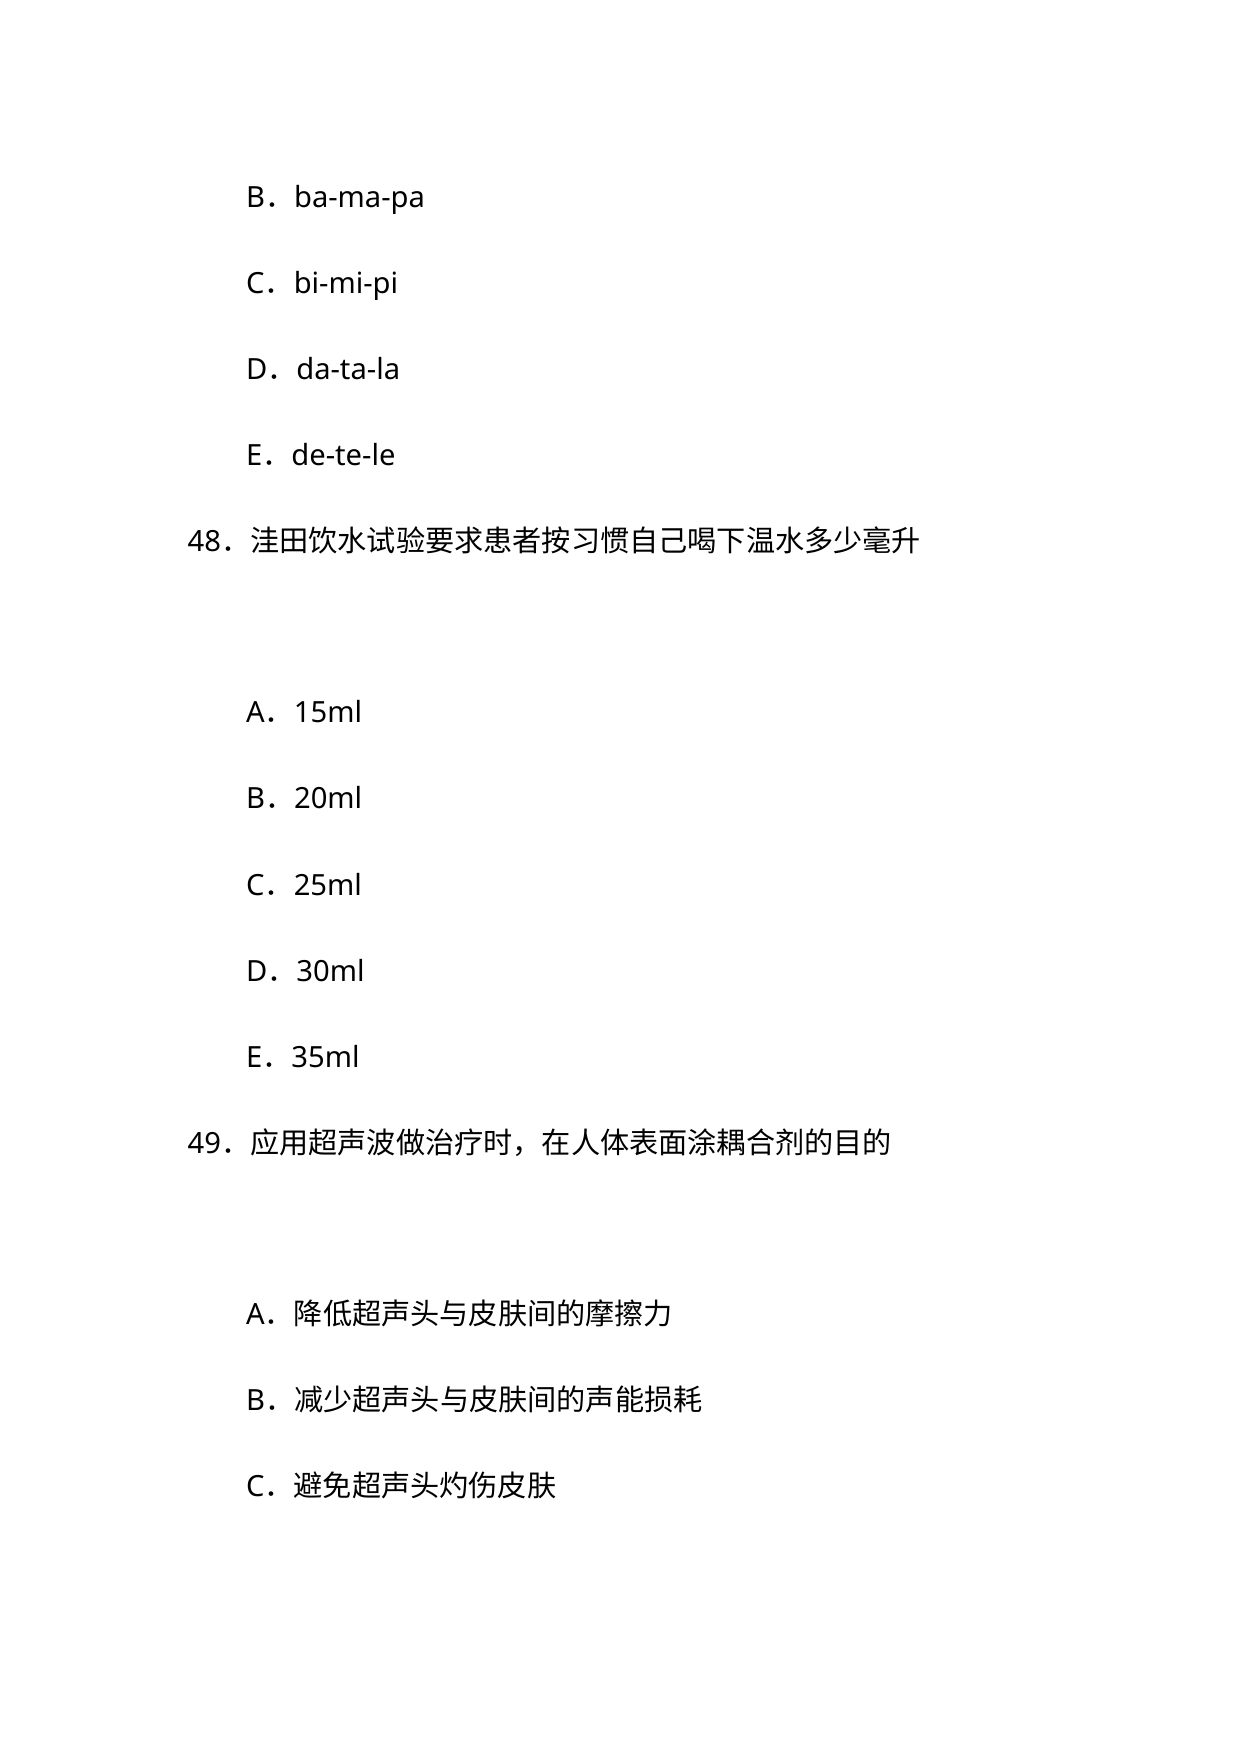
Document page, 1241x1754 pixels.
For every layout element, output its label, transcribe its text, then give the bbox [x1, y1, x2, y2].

text D．da-ta-la [187, 334, 1053, 399]
text C．bi-mi-pi [187, 248, 1053, 313]
text C．25ml [187, 850, 1053, 915]
text 49．应用超声波做治疗时，在人体表面涂耦合剂的目的 [187, 1108, 1053, 1173]
text 48．洼田饮水试验要求患者按习惯自己喝下温水多少毫升 [187, 507, 1053, 572]
text D．30ml [187, 936, 1053, 1001]
text C．避免超声头灼伤皮肤 [187, 1451, 1053, 1516]
text E．35ml [187, 1022, 1053, 1087]
text B．20ml [187, 764, 1053, 829]
text B．减少超声头与皮肤间的声能损耗 [187, 1365, 1053, 1430]
text B．ba-ma-pa [187, 162, 1053, 227]
text E．de-te-le [187, 420, 1053, 485]
text A．15ml [187, 677, 1053, 742]
text A．降低超声头与皮肤间的摩擦力 [187, 1279, 1053, 1344]
